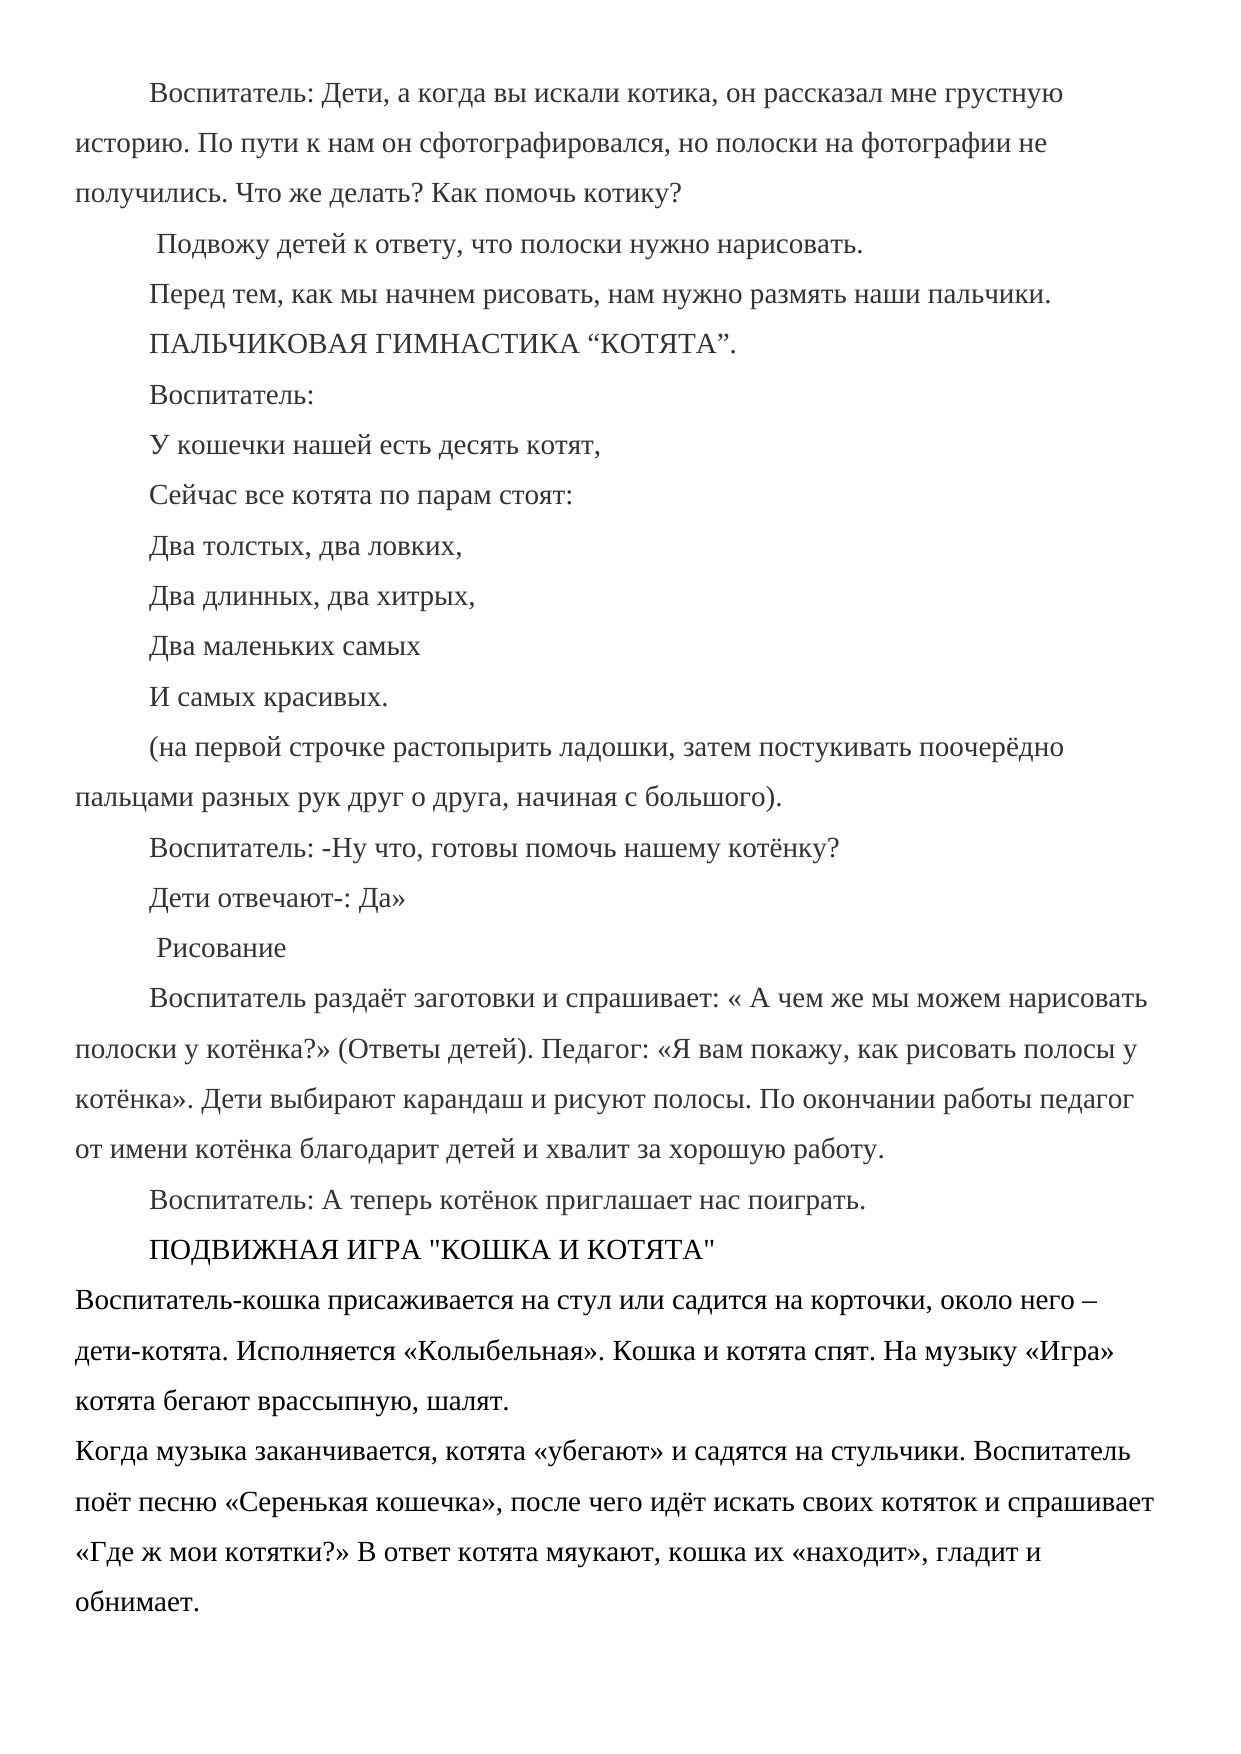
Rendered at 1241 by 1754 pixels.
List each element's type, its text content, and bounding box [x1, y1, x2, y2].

text Воспитатель: А теперь котёнок приглашает нас поиграть. [75, 1182, 1165, 1215]
text У кошечки нашей есть десять котят, [75, 427, 1165, 461]
text ПАЛЬЧИКОВАЯ ГИМНАСТИКА “КОТЯТА”. [75, 327, 1165, 360]
text (на первой строчке растопырить ладошки, затем постукивать поочерёдно пальцами разных рук друг о друга, начиная с большого). [75, 729, 1165, 813]
text Рисование [75, 930, 1165, 964]
text Перед тем, как мы начнем рисовать, нам нужно размять наши пальчики. [75, 276, 1165, 310]
text Два длинных, два хитрых, [75, 578, 1165, 612]
text Воспитатель раздаёт заготовки и спрашивает: « А чем же мы можем нарисовать полоски у котёнка?» (Ответы детей). Педагог: «Я вам покажу, как рисовать полосы у котёнка». Дети выбирают карандаш и рисуют полосы. По окончании работы педагог от имени котёнка благодарит детей и хвалит за хорошую работу. [75, 981, 1165, 1165]
text Дети отвечают-: Да» [75, 880, 1165, 913]
text Воспитатель: [75, 377, 1165, 410]
text Воспитатель: Дети, а когда вы искали котика, он рассказал мне грустную историю. По пути к нам он сфотографировался, но полоски на фотографии не получились. Что же делать? Как помочь котику? [75, 75, 1165, 209]
text Подвожу детей к ответу, что полоски нужно нарисовать. [75, 226, 1165, 259]
text И самых красивых. [75, 679, 1165, 712]
text ПОДВИЖНАЯ ИГРА "КОШКА И КОТЯТА" Воспитатель-кошка присаживается на стул или садится на корточки, около него – дети-котята. Исполняется «Колыбельная». Кошка и котята спят. На музыку «Игра» котята бегают врассыпную, шалят. Когда музыка заканчивается, котята «убегают» и садятся на стульчики. Воспитатель поёт песню «Серенькая кошечка», после чего идёт искать своих котяток и спрашивает «Где ж мои котятки?» В ответ котята мяукают, кошка их «находит», гладит и обнимает. [75, 1232, 1165, 1618]
text Сейчас все котята по парам стоят: [75, 477, 1165, 511]
text Воспитатель: -Ну что, готовы помочь нашему котёнку? [75, 830, 1165, 863]
text Два толстых, два ловких, [75, 528, 1165, 561]
text Два маленьких самых [75, 628, 1165, 662]
